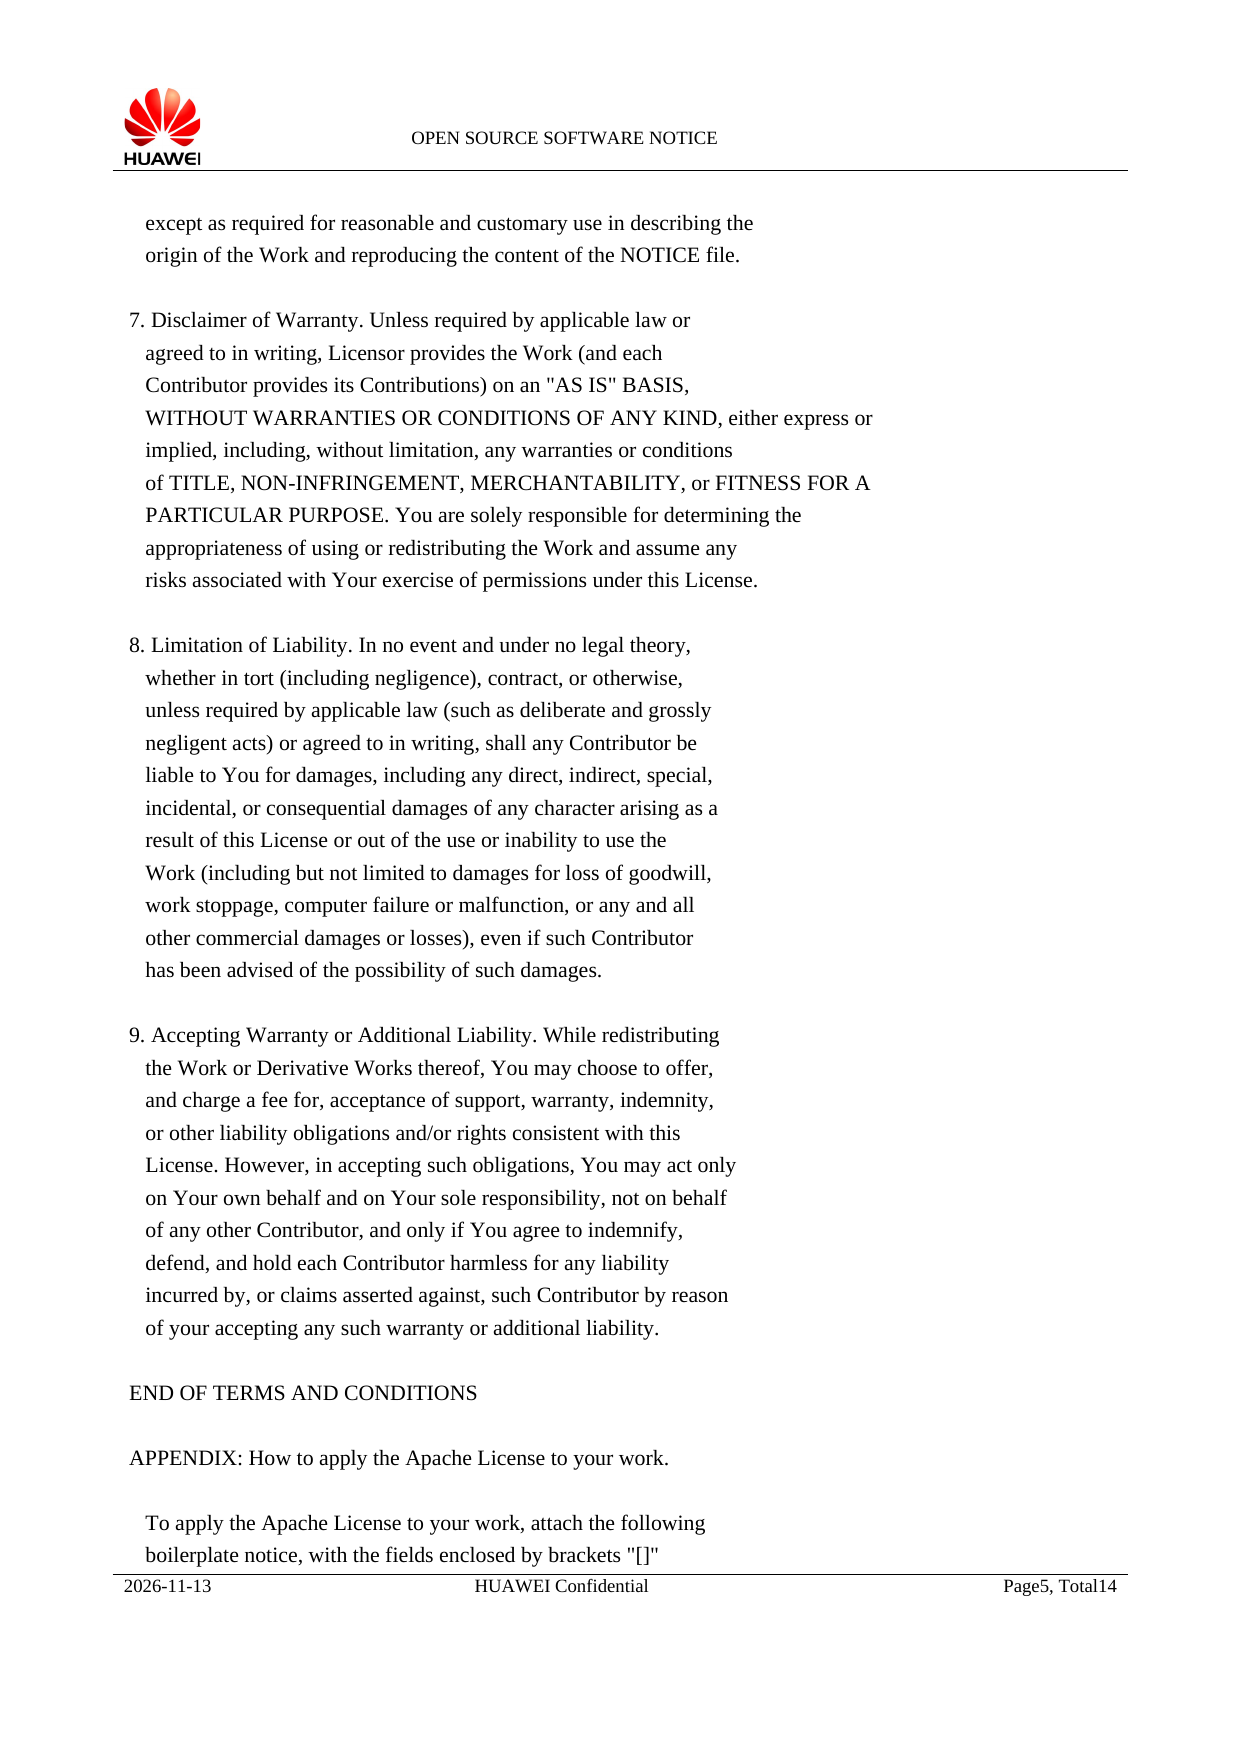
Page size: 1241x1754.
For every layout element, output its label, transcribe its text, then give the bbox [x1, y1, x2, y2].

picture [124, 88, 201, 165]
